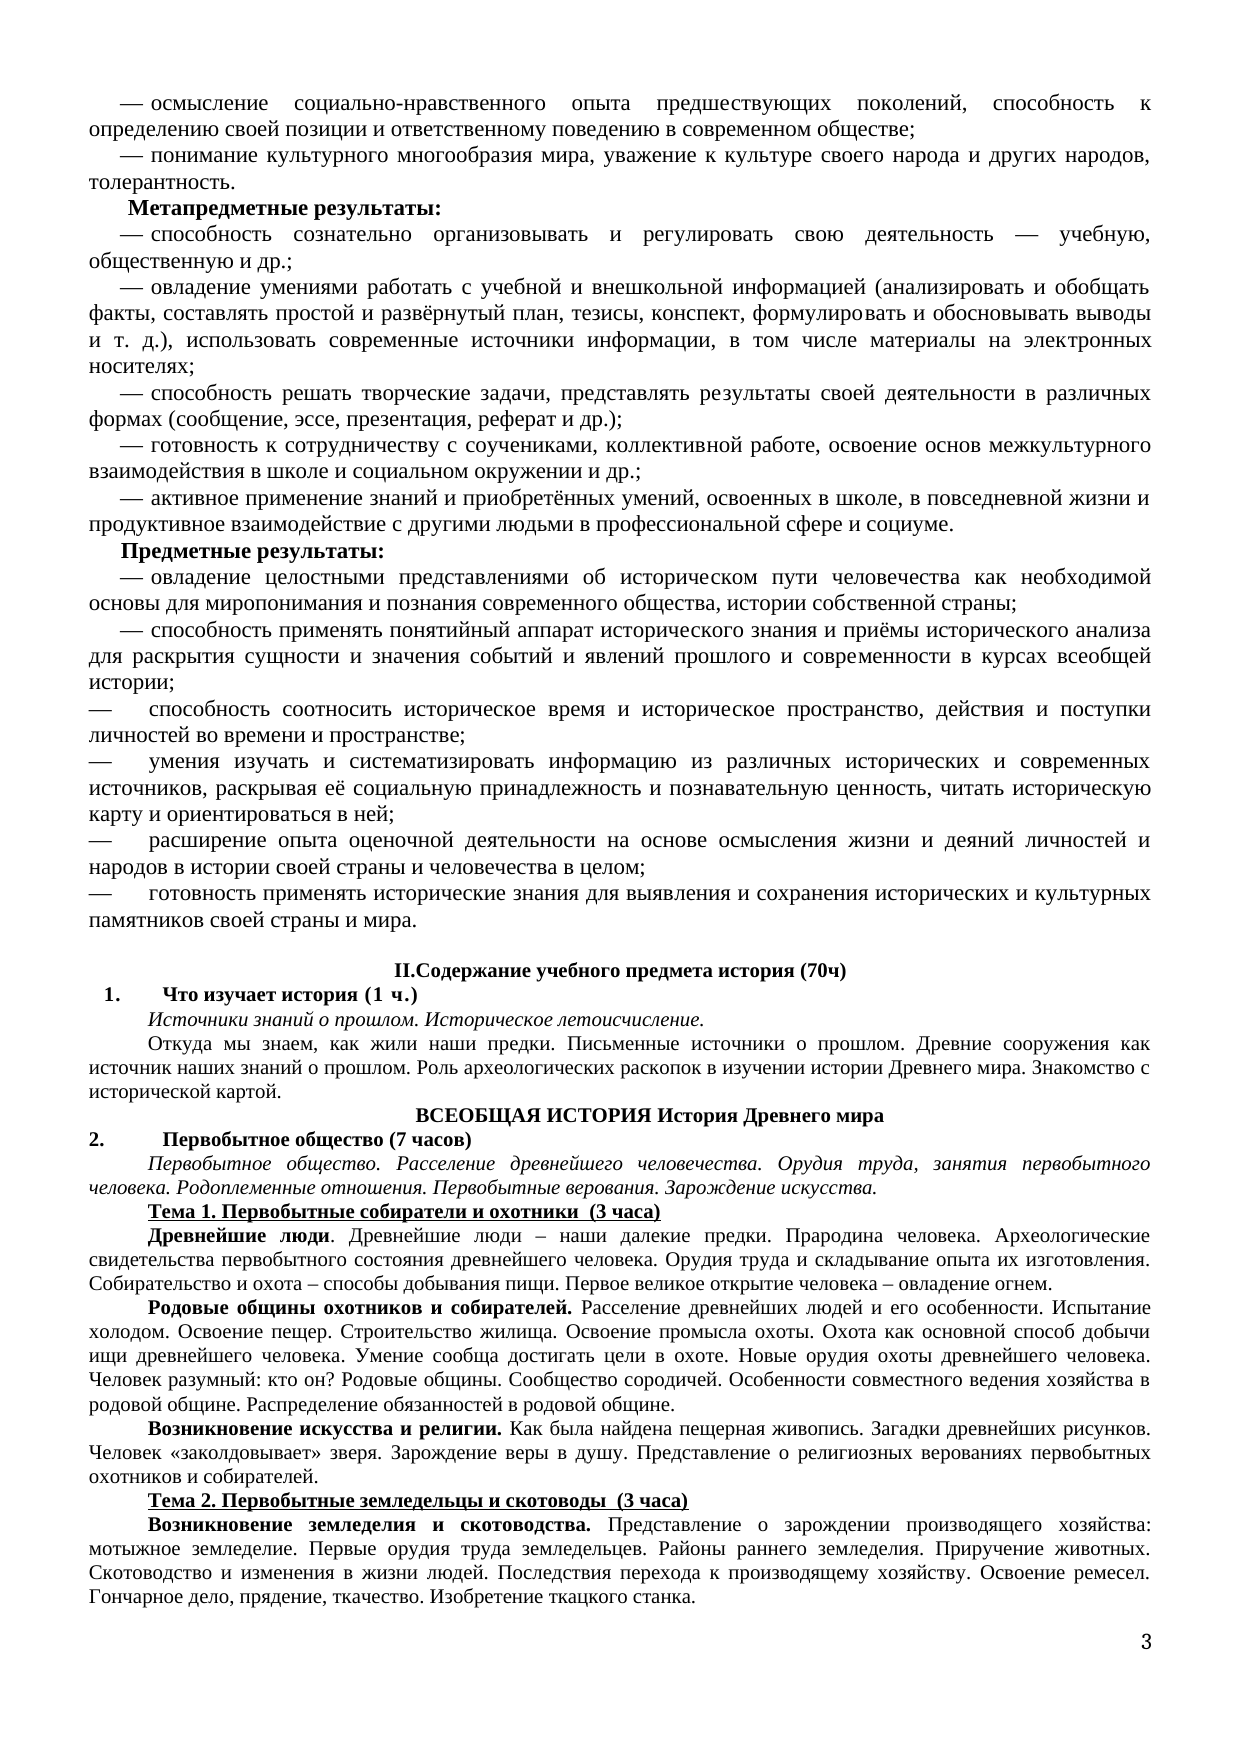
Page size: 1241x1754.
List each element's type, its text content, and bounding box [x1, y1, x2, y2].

text Древнейшие люди. Древнейшие люди – наши далекие предки. Прародина человека. Археологические свидетельства первобытного состояния древнейшего человека. Орудия труда и складывание опыта их изготовления. Собирательство и охота – способы добывания пищи. Первое великое открытие человека – овладение огнем. [89, 1223, 1152, 1295]
list умения изучать и систематизировать информацию из различных исторических и современных источников, раскрывая её социальную принадлежность и познавательную ценность, читать историческую карту и ориентироваться в ней; [89, 747, 1152, 827]
text Предметные результаты: [121, 537, 1152, 563]
text II.Содержание учебного предмета история (70ч) [89, 958, 1152, 982]
list Что изучает история (1 ч.) [89, 982, 1152, 1006]
list способность соотносить историческое время и историческое пространство, действия и поступки личностей во времени и пространстве; [89, 695, 1152, 747]
text Метапредметные результаты: [128, 194, 1152, 220]
text Возникновение искусства и религии. Как была найдена пещерная живопись. Загадки древнейших рисунков. Человек «заколдовывает» зверя. Зарождение веры в душу. Представление о религиозных верованиях первобытных охотников и собирателей. [89, 1416, 1152, 1488]
list овладение целостными представлениями об историческом пути человечества как необходимой основы для миропонимания и познания современного общества, истории собственной страны; [89, 563, 1152, 616]
list овладение умениями работать с учебной и внешкольной информацией (анализировать и обобщать факты, составлять простой и развёрнутый план, тезисы, конспект, формулировать и обосновывать выводы и т. д.), использовать современные источники информации, в том числе материалы на электронных носителях; [89, 273, 1152, 378]
text Источники знаний о прошлом. Историческое летоисчисление. [89, 1006, 1152, 1031]
list готовность применять исторические знания для выявления и сохранения исторических и культурных памятников своей страны и мира. [89, 879, 1152, 932]
text Тема 1. Первобытные собиратели и охотники (3 часа) [89, 1199, 1152, 1223]
text Возникновение земледелия и скотоводства. Представление о зарождении производящего хозяйства: мотыжное земледелие. Первые орудия труда земледельцев. Районы раннего земледелия. Приручение животных. Скотоводство и изменения в жизни людей. Последствия перехода к производящему хозяйству. Освоение ремесел. Гончарное дело, прядение, ткачество. Изобретение ткацкого станка. [89, 1512, 1152, 1608]
list активное применение знаний и приобретённых умений, освоенных в школе, в повседневной жизни и продуктивное взаимодействие с другими людьми в профессиональной сфере и социуме. [89, 484, 1152, 537]
list расширение опыта оценочной деятельности на основе осмысления жизни и деяний личностей и народов в истории своей страны и человечества в целом; [89, 827, 1152, 879]
text Родовые общины охотников и собирателей. Расселение древнейших людей и его особенности. Испытание холодом. Освоение пещер. Строительство жилища. Освоение промысла охоты. Охота как основной способ добычи ищи древнейшего человека. Умение сообща достигать цели в охоте. Новые орудия охоты древнейшего человека. Человек разумный: кто он? Родовые общины. Сообщество сородичей. Особенности совместного ведения хозяйства в родовой общине. Распределение обязанностей в родовой общине. [89, 1295, 1152, 1416]
list понимание культурного многообразия мира, уважение к культуре своего народа и других народов, толерантность. [89, 141, 1152, 194]
list способность сознательно организовывать и регулировать свою деятельность — учебную, общественную и др.; [89, 220, 1152, 273]
text Откуда мы знаем, как жили наши предки. Письменные источники о прошлом. Древние сооружения как источник наших знаний о прошлом. Роль археологических раскопок в изучении истории Древнего мира. Знакомство с исторической картой. [89, 1031, 1152, 1103]
list осмысление социально-нравственного опыта предшествующих поколений, способность к определению своей позиции и ответственному поведению в современном обществе; [89, 89, 1152, 141]
text Первобытное общество. Расселение древнейшего человечества. Орудия труда, занятия первобытного человека. Родоплеменные отношения. Первобытные верования. Зарождение искусства. [89, 1151, 1152, 1199]
text ВСЕОБЩАЯ ИСТОРИЯ История Древнего мира [148, 1103, 1152, 1127]
text Тема 2. Первобытные земледельцы и скотоводы (3 часа) [89, 1488, 1152, 1512]
list готовность к сотрудничеству с соучениками, коллективной работе, освоение основ межкультурного взаимодействия в школе и социальном окружении и др.; [89, 431, 1152, 484]
list способность решать творческие задачи, представлять результаты своей деятельности в различных формах (сообщение, эссе, презентация, реферат и др.); [89, 378, 1152, 431]
list Первобытное общество (7 часов) [89, 1127, 1152, 1151]
list способность применять понятийный аппарат исторического знания и приёмы исторического анализа для раскрытия сущности и значения событий и явлений прошлого и современности в курсах всеобщей истории; [89, 616, 1152, 695]
